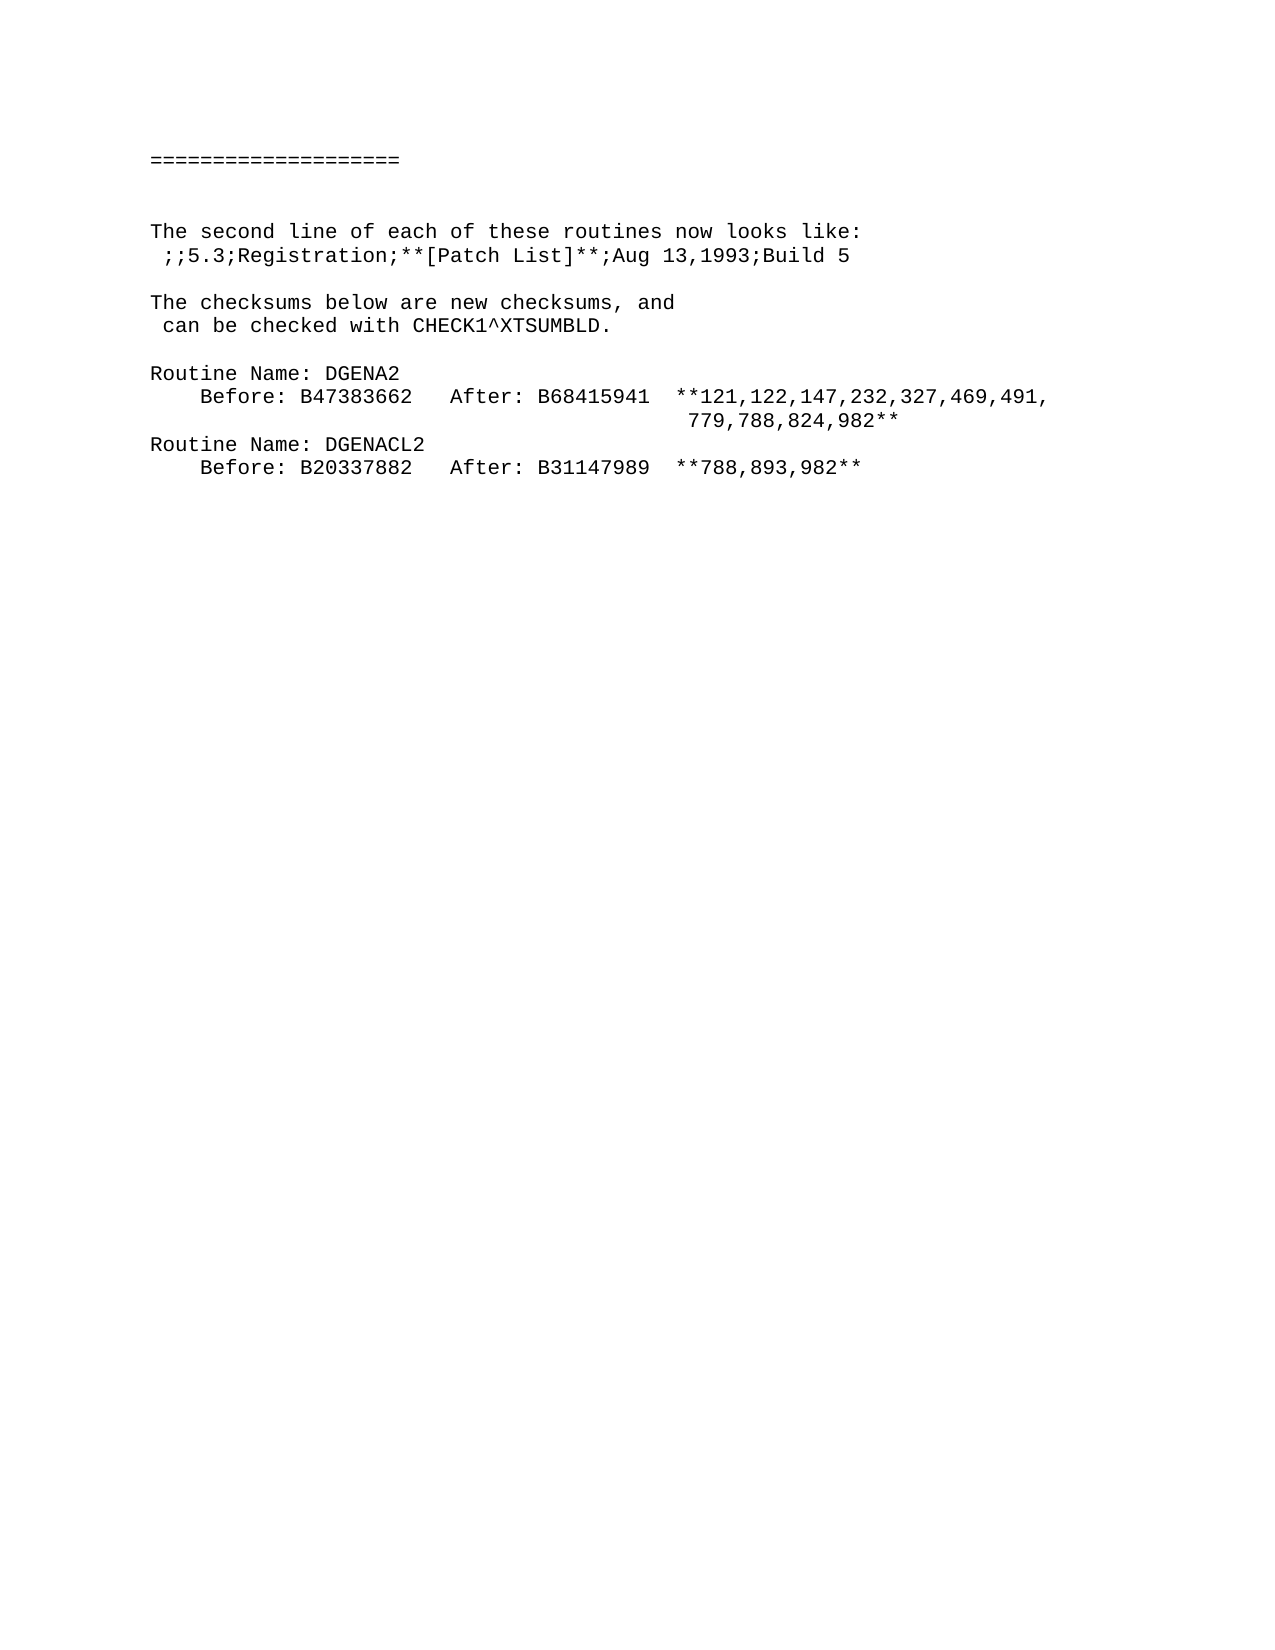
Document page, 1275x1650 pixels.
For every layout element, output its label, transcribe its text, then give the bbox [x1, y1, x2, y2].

text Before: B47383662 After: B68415941 **121,122,147,232,327,469,491, [150, 386, 1125, 410]
text 779,788,824,982** [150, 410, 1125, 434]
text The checksums below are new checksums, and [150, 292, 1125, 316]
text The second line of each of these routines now looks like: [150, 221, 1125, 244]
text can be checked with CHECK1^XTSUMBLD. [150, 316, 1125, 339]
text Routine Name: DGENA2 [150, 363, 1125, 386]
text Before: B20337882 After: B31147989 **788,893,982** [150, 457, 1125, 481]
text ==================== [150, 150, 1125, 174]
text Routine Name: DGENACL2 [150, 434, 1125, 457]
text ;;5.3;Registration;**[Patch List]**;Aug 13,1993;Build 5 [150, 244, 1125, 268]
